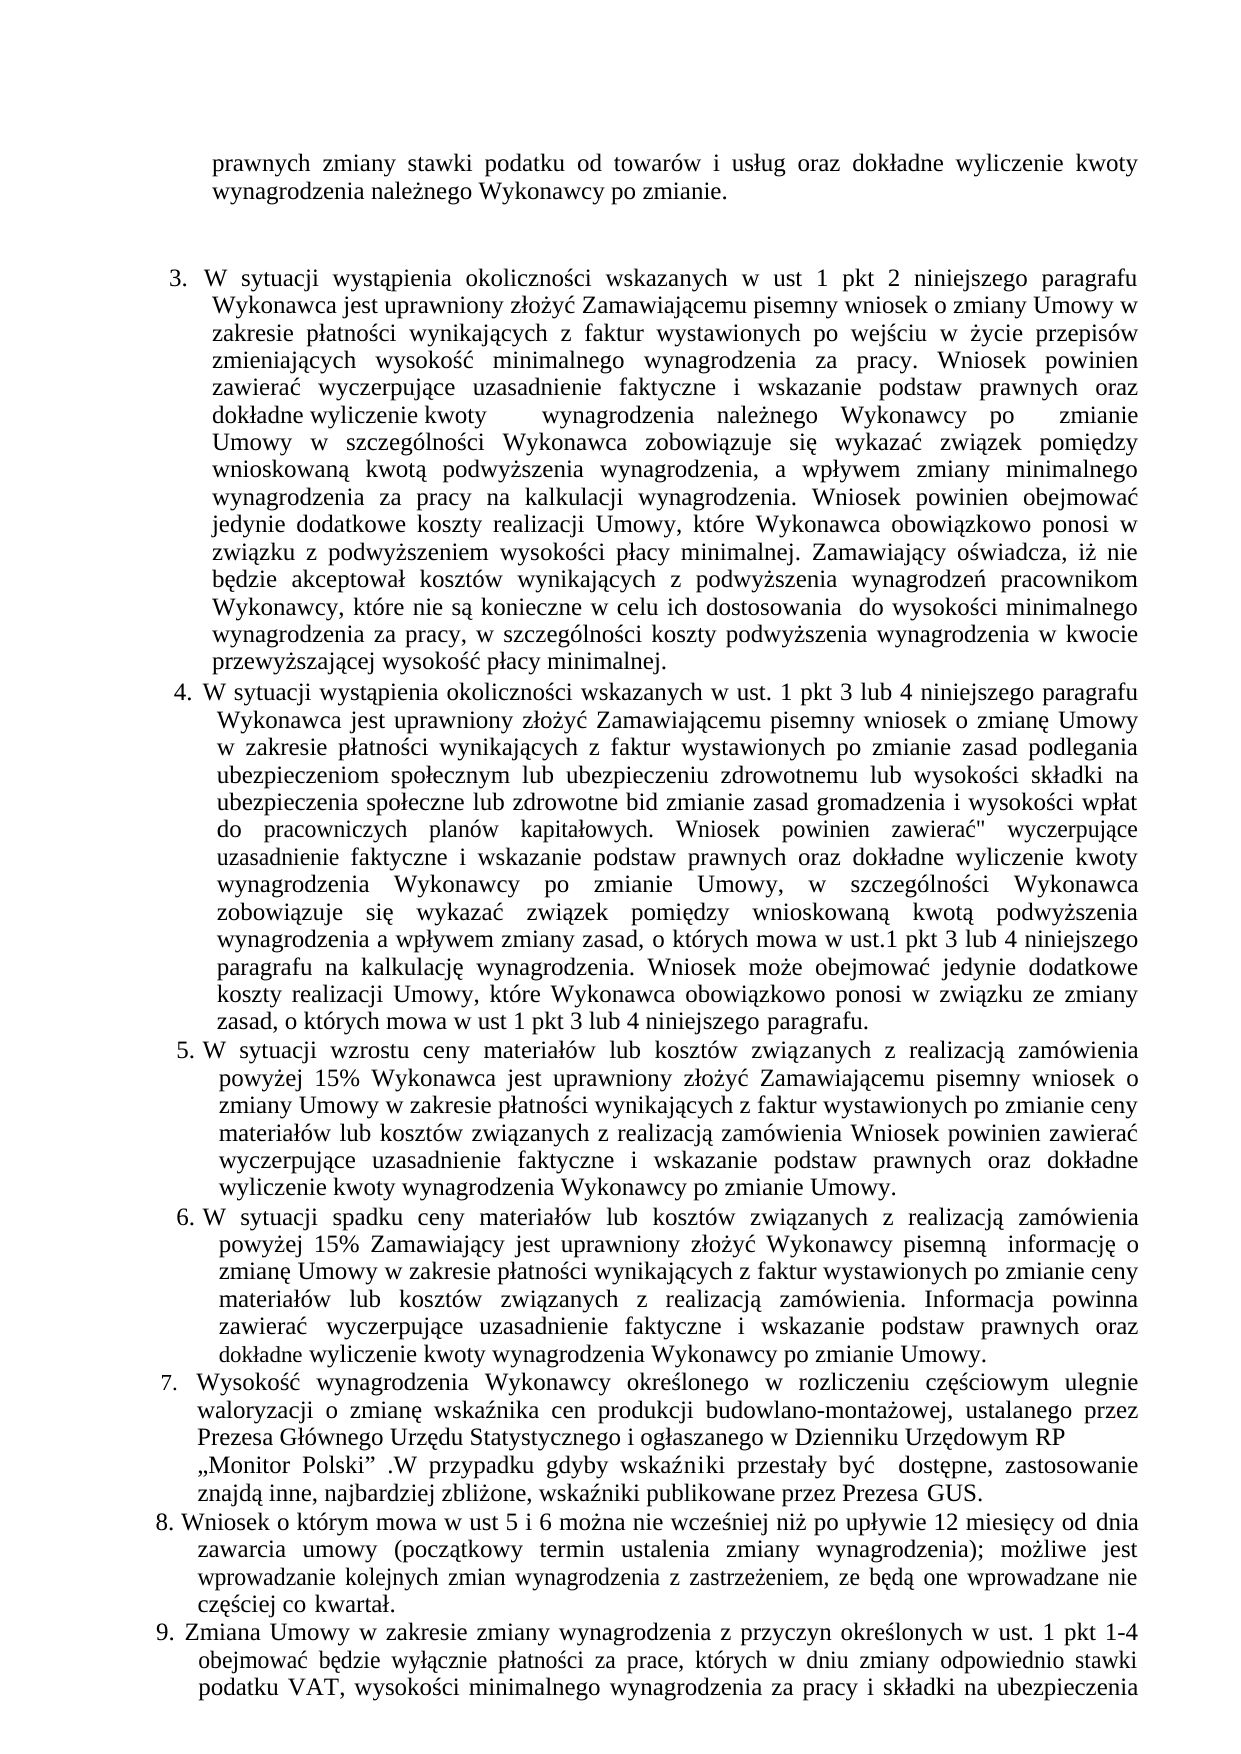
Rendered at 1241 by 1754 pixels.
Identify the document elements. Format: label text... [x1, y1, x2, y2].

list W sytuacji wzrostu ceny materiałów lub kosztów związanych z realizacją zamówienia powyżej 15% Wykonawca jest uprawniony złożyć Zamawiającemu pisemny wniosek o zmiany Umowy w zakresie płatności wynikających z faktur wystawionych po zmianie ceny materiałów lub kosztów związanych z realizacją zamówienia Wniosek powinien zawierać wyczerpujące uzasadnienie faktyczne i wskazanie podstaw prawnych oraz dokładne wyliczenie kwoty wynagrodzenia Wykonawcy po zmianie Umowy. [176, 1037, 1139, 1201]
list W sytuacji spadku ceny materiałów lub kosztów związanych z realizacją zamówienia powyżej 15% Zamawiający jest uprawniony złożyć Wykonawcy pisemną informację o zmianę Umowy w zakresie płatności wynikających z faktur wystawionych po zmianie ceny materiałów lub kosztów związanych z realizacją zamówienia. Informacja powinna zawierać wyczerpujące uzasadnienie faktyczne i wskazanie podstaw prawnych oraz dokładne wyliczenie kwoty wynagrodzenia Wykonawcy po zmianie Umowy. [176, 1203, 1139, 1367]
text „Monitor Polski” .W przypadku gdyby wskaźniki przestały być dostępne, zastosowanie znajdą inne, najbardziej zbliżone, wskaźniki publikowane przez Prezesa GUS. [197, 1452, 1139, 1506]
list W sytuacji wystąpienia okoliczności wskazanych w ust. 1 pkt 3 lub 4 niniejszego paragrafu Wykonawca jest uprawniony złożyć Zamawiającemu pisemny wniosek o zmianę Umowy w zakresie płatności wynikających z faktur wystawionych po zmianie zasad podlegania ubezpieczeniom społecznym lub ubezpieczeniu zdrowotnemu lub wysokości składki na ubezpieczenia społeczne lub zdrowotne bid zmianie zasad gromadzenia i wysokości wpłat do pracowniczych planów kapitałowych. Wniosek powinien zawierać" wyczerpujące uzasadnienie faktyczne i wskazanie podstaw prawnych oraz dokładne wyliczenie kwoty wynagrodzenia Wykonawcy po zmianie Umowy, w szczególności Wykonawca zobowiązuje się wykazać związek pomiędzy wnioskowaną kwotą podwyższenia wynagrodzenia a wpływem zmiany zasad, o których mowa w ust.1 pkt 3 lub 4 niniejszego paragrafu na kalkulację wynagrodzenia. Wniosek może obejmować jedynie dodatkowe koszty realizacji Umowy, które Wykonawca obowiązkowo ponosi w związku ze zmiany zasad, o których mowa w ust 1 pkt 3 lub 4 niniejszego paragrafu. [173, 679, 1139, 1035]
list Wniosek o którym mowa w ust 5 i 6 można nie wcześniej niż po upływie 12 miesięcy od dnia zawarcia umowy (początkowy termin ustalenia zmiany wynagrodzenia); możliwe jest wprowadzanie kolejnych zmian wynagrodzenia z zastrzeżeniem, ze będą one wprowadzane nie częściej co kwartał. [155, 1508, 1139, 1618]
list W sytuacji wystąpienia okoliczności wskazanych w ust 1 pkt 2 niniejszego paragrafu Wykonawca jest uprawniony złożyć Zamawiającemu pisemny wniosek o zmiany Umowy w zakresie płatności wynikających z faktur wystawionych po wejściu w życie przepisów zmieniających wysokość minimalnego wynagrodzenia za pracy. Wniosek powinien zawierać wyczerpujące uzasadnienie faktyczne i wskazanie podstaw prawnych oraz dokładne wyliczenie kwoty wynagrodzenia należnego Wykonawcy po zmianie Umowy w szczególności Wykonawca zobowiązuje się wykazać związek pomiędzy wnioskowaną kwotą podwyższenia wynagrodzenia, a wpływem zmiany minimalnego wynagrodzenia za pracy na kalkulacji wynagrodzenia. Wniosek powinien obejmować jedynie dodatkowe koszty realizacji Umowy, które Wykonawca obowiązkowo ponosi w związku z podwyższeniem wysokości płacy minimalnej. Zamawiający oświadcza, iż nie będzie akceptował kosztów wynikających z podwyższenia wynagrodzeń pracownikom Wykonawcy, które nie są konieczne w celu ich dostosowania do wysokości minimalnego wynagrodzenia za pracy, w szczególności koszty podwyższenia wynagrodzenia w kwocie przewyższającej wysokość płacy minimalnej. [169, 264, 1139, 675]
list Wysokość wynagrodzenia Wykonawcy określonego w rozliczeniu częściowym ulegnie waloryzacji o zmianę wskaźnika cen produkcji budowlano-montażowej, ustalanego przez Prezesa Głównego Urzędu Statystycznego i ogłaszanego w Dzienniku Urzędowym RP [160, 1369, 1139, 1451]
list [212, 150, 1139, 205]
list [156, 1619, 1139, 1701]
